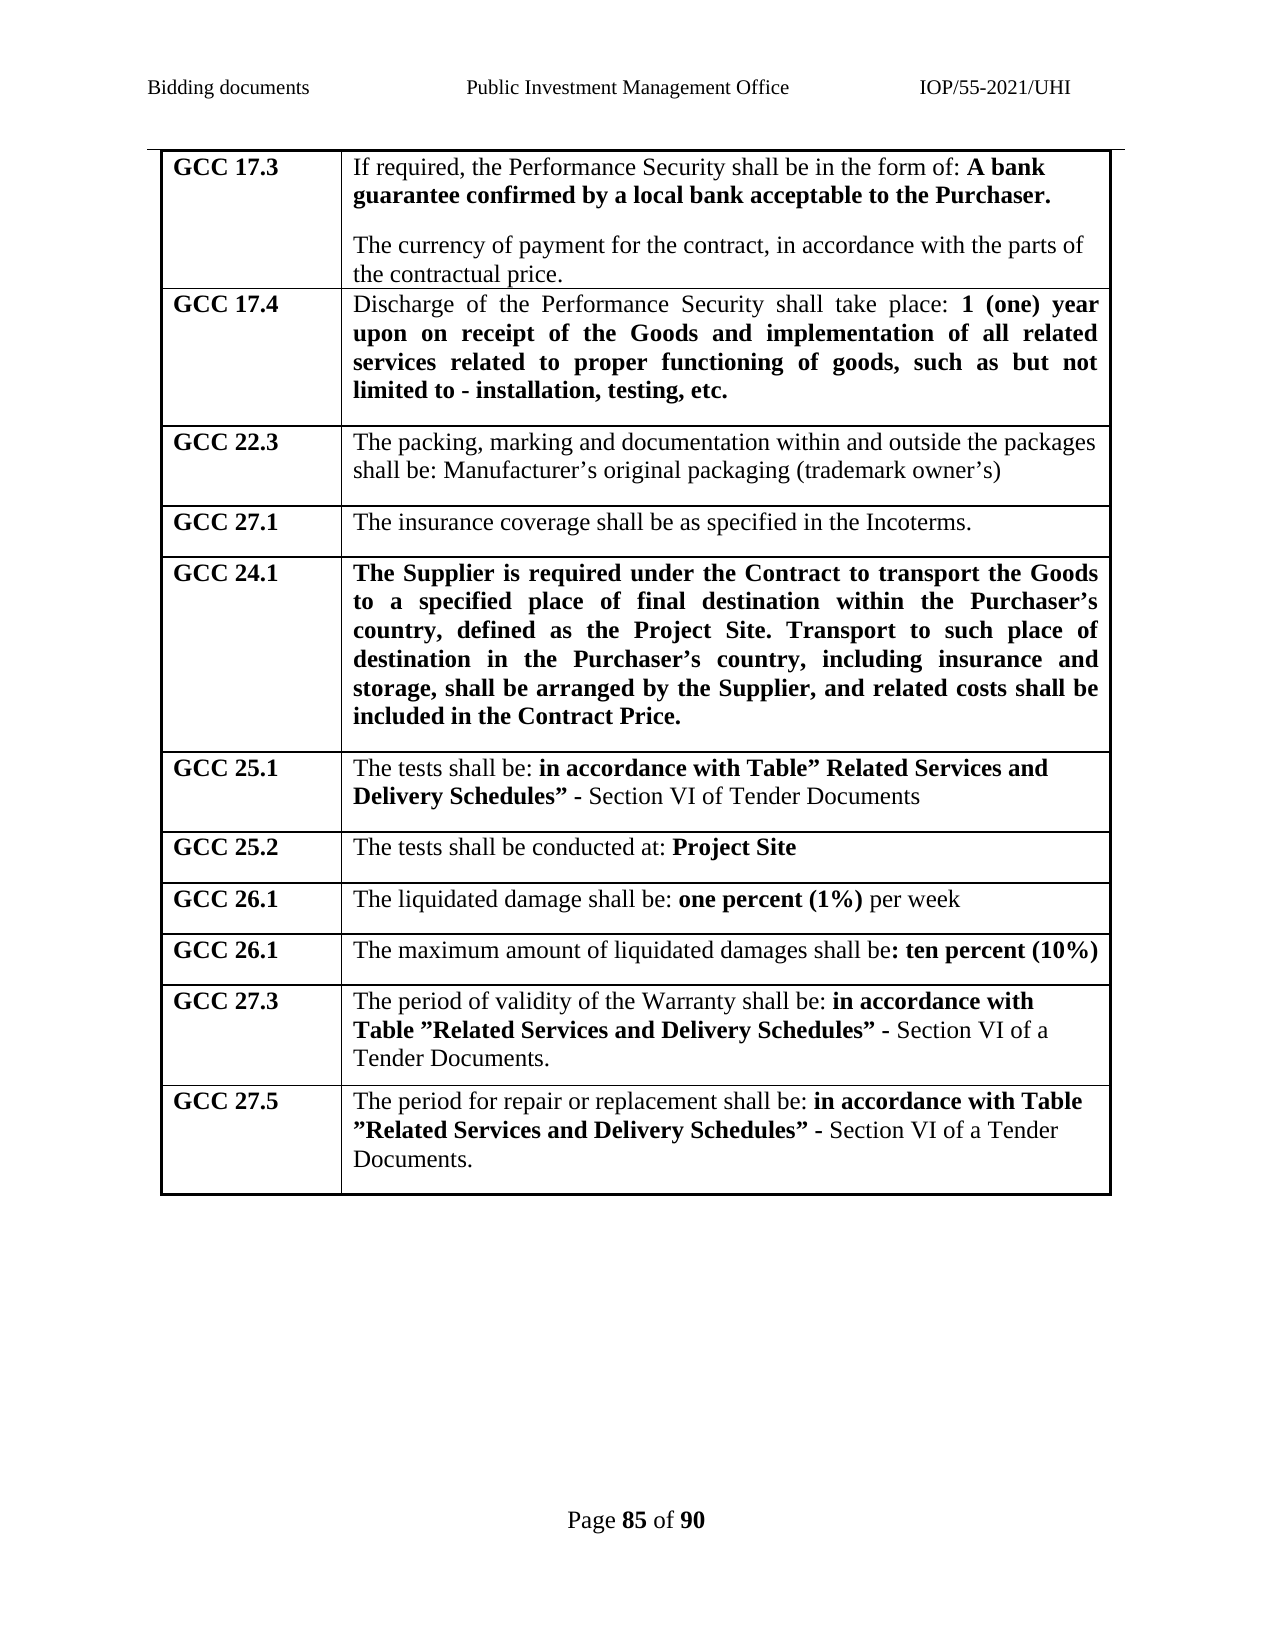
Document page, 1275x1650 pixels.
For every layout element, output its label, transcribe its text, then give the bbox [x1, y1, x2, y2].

table_cell GCC 26.1 [163, 935, 341, 984]
table_cell The packing, marking and documentation within and outside the packages shall be: Manufacturer’s original packaging (trademark owner’s) [342, 427, 1109, 505]
table_cell The tests shall be: in accordance with Table” Related Services and Delivery Schedules” - Section VI of Tender Documents [342, 753, 1109, 831]
table_cell Discharge of the Performance Security shall take place: 1 (one) year upon on receipt of the Goods and implementation of all related services related to proper functioning of goods, such as but not limited to - installation, testing, etc. [342, 289, 1109, 425]
table_cell GCC 27.5 [163, 1086, 341, 1193]
table_cell GCC 17.3 [163, 152, 341, 288]
table_cell GCC 24.1 [163, 558, 341, 751]
table_cell The tests shall be conducted at: Project Site [342, 833, 1109, 882]
table_cell GCC 26.1 [163, 884, 341, 933]
table_cell GCC 27.1 [163, 507, 341, 556]
table_cell GCC 25.1 [163, 753, 341, 831]
table_cell The Supplier is required under the Contract to transport the Goods to a specified place of final destination within the Purchaser’s country, defined as the Project Site. Transport to such place of destination in the Purchaser’s country, including insurance and storage, shall be arranged by the Supplier, and related costs shall be included in the Contract Price. [342, 558, 1109, 751]
table_cell The maximum amount of liquidated damages shall be: ten percent (10%) [342, 935, 1109, 984]
table_cell The insurance coverage shall be as specified in the Incoterms. [342, 507, 1109, 556]
table_cell The period of validity of the Warranty shall be: in accordance with Table ”Related Services and Delivery Schedules” - Section VI of a Tender Documents. [342, 986, 1109, 1085]
table_cell The period for repair or replacement shall be: in accordance with Table ”Related Services and Delivery Schedules” - Section VI of a Tender Documents. [342, 1086, 1109, 1193]
table_cell If required, the Performance Security shall be in the form of: A bank guarantee confirmed by a local bank acceptable to the Purchaser. The currency of payment for the contract, in accordance with the parts of the contractual price. [342, 152, 1109, 288]
table_cell GCC 27.3 [163, 986, 341, 1085]
table_cell The liquidated damage shall be: one percent (1%) per week [342, 884, 1109, 933]
table_cell GCC 25.2 [163, 833, 341, 882]
table_cell GCC 17.4 [163, 289, 341, 425]
table_cell GCC 22.3 [163, 427, 341, 505]
